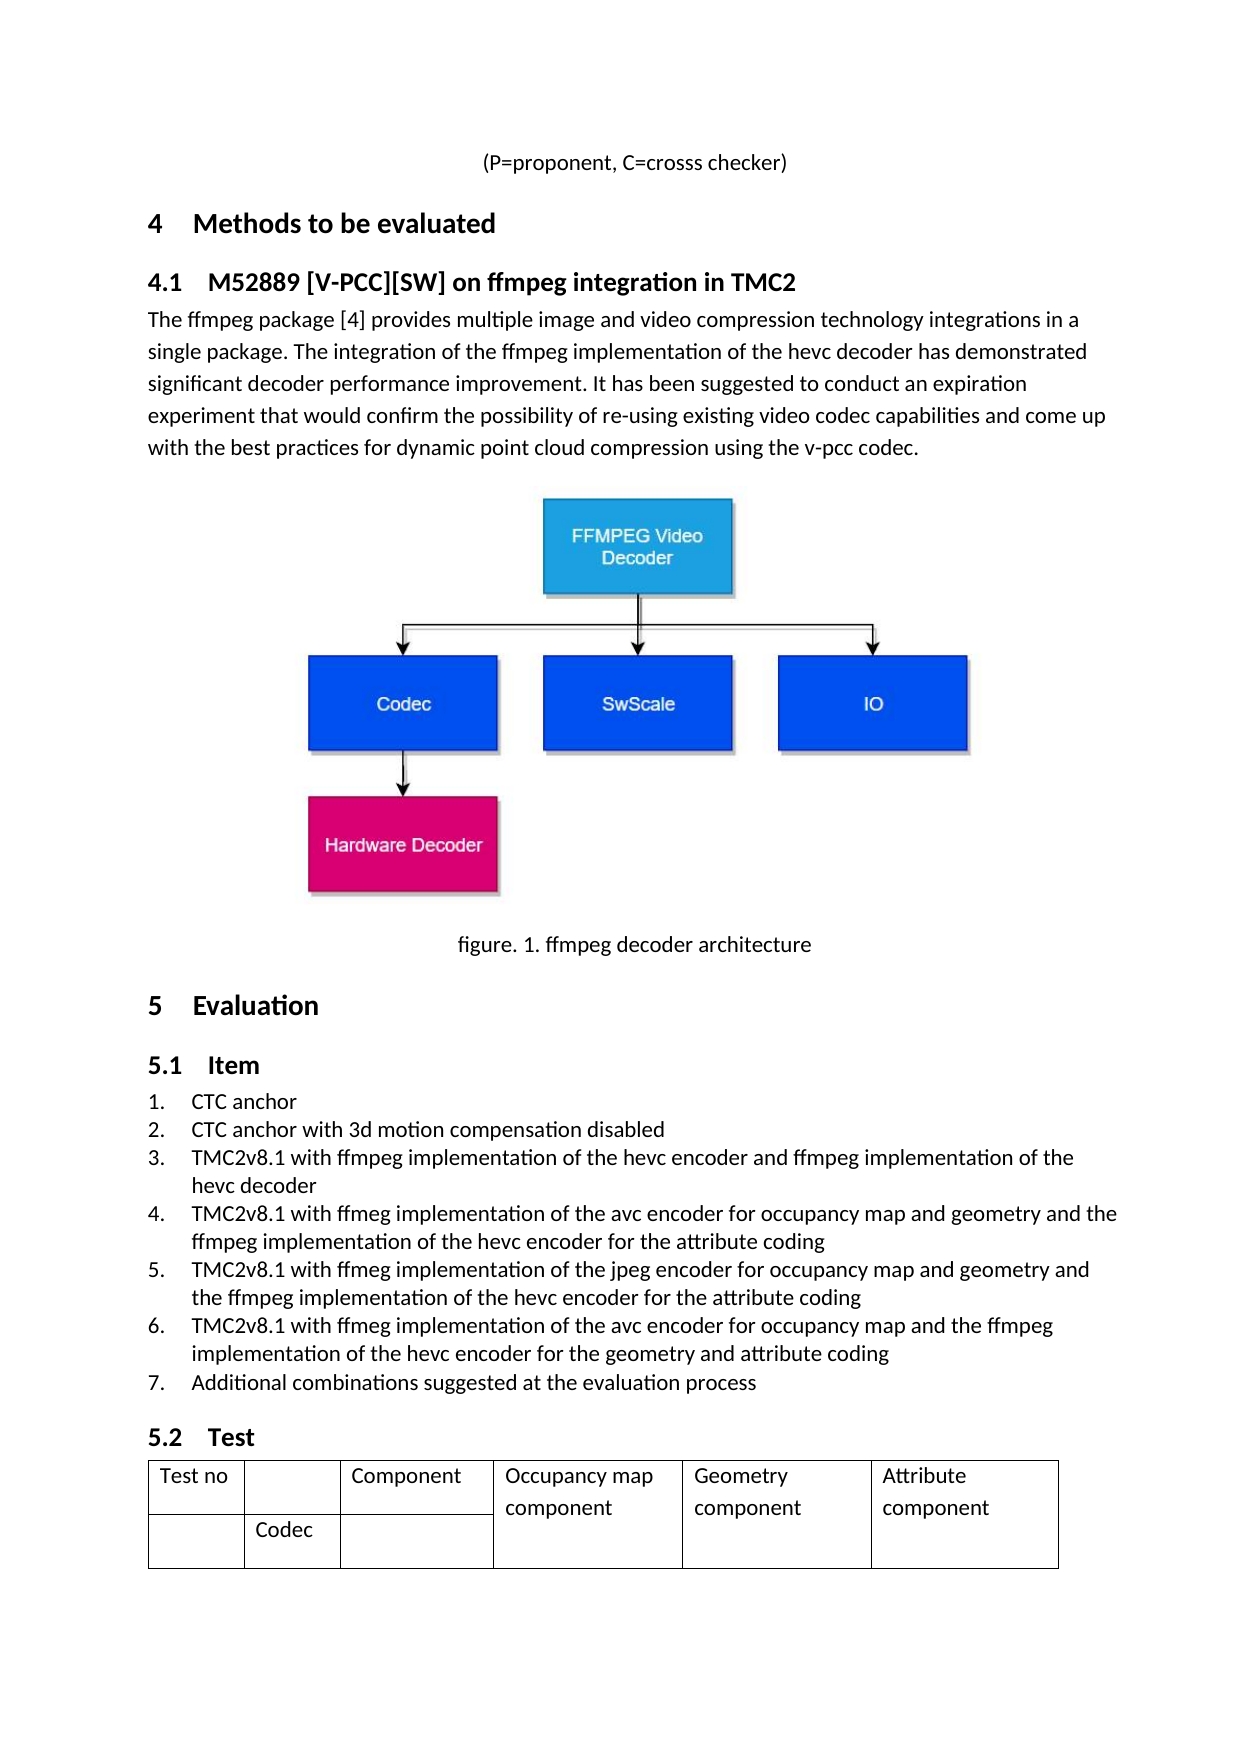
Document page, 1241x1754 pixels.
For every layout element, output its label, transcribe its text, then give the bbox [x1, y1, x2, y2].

subtitle Test [148, 1421, 1122, 1454]
text The ffmpeg package [4] provides multiple image and video compression technology integrations in a single package. The integration of the ffmpeg implementation of the hevc decoder has demonstrated significant decoder performance improvement. It has been suggested to conduct an expiration experiment that would confirm the possibility of re-using existing video codec capabilities and come up with the best practices for dynamic point cloud compression using the v-pcc codec. [148, 305, 1122, 462]
list TMC2v8.1 with ffmeg implementation of the avc encoder for occupancy map and the ffmpeg implementation of the hevc encoder for the geometry and attribute coding [148, 1312, 1122, 1368]
subtitle Evaluation [148, 987, 1122, 1023]
list CTC anchor with 3d motion compensation disabled [148, 1115, 1122, 1143]
list CTC anchor [148, 1087, 1122, 1115]
table_header [245, 1461, 340, 1514]
table_header Attribute component [872, 1461, 1058, 1567]
picture [279, 486, 991, 906]
list TMC2v8.1 with ffmeg implementation of the jpeg encoder for occupancy map and geometry and the ffmpeg implementation of the hevc encoder for the attribute coding [148, 1256, 1122, 1312]
table_cell Codec [245, 1515, 340, 1567]
table_header Occupancy map component [494, 1461, 682, 1567]
subtitle Methods to be evaluated [148, 205, 1122, 241]
table_cell [149, 1515, 244, 1567]
subtitle M52889 [V-PCC][SW] on ffmpeg integration in TMC2 [148, 266, 1122, 298]
subtitle Item [148, 1048, 1122, 1081]
table_cell [341, 1515, 493, 1567]
list TMC2v8.1 with ffmpeg implementation of the hevc encoder and ffmpeg implementation of the hevc decoder [148, 1143, 1122, 1199]
list TMC2v8.1 with ffmeg implementation of the avc encoder for occupancy map and geometry and the ffmpeg implementation of the hevc encoder for the attribute coding [148, 1199, 1122, 1256]
table_header Component [341, 1461, 493, 1514]
table_header Test no [149, 1461, 244, 1514]
text (P=proponent, C=crosss checker) [148, 148, 1122, 176]
list Additional combinations suggested at the evaluation process [148, 1368, 1122, 1396]
table_header Geometry component [683, 1461, 871, 1567]
text figure. 1. ffmpeg decoder architecture [148, 930, 1122, 958]
